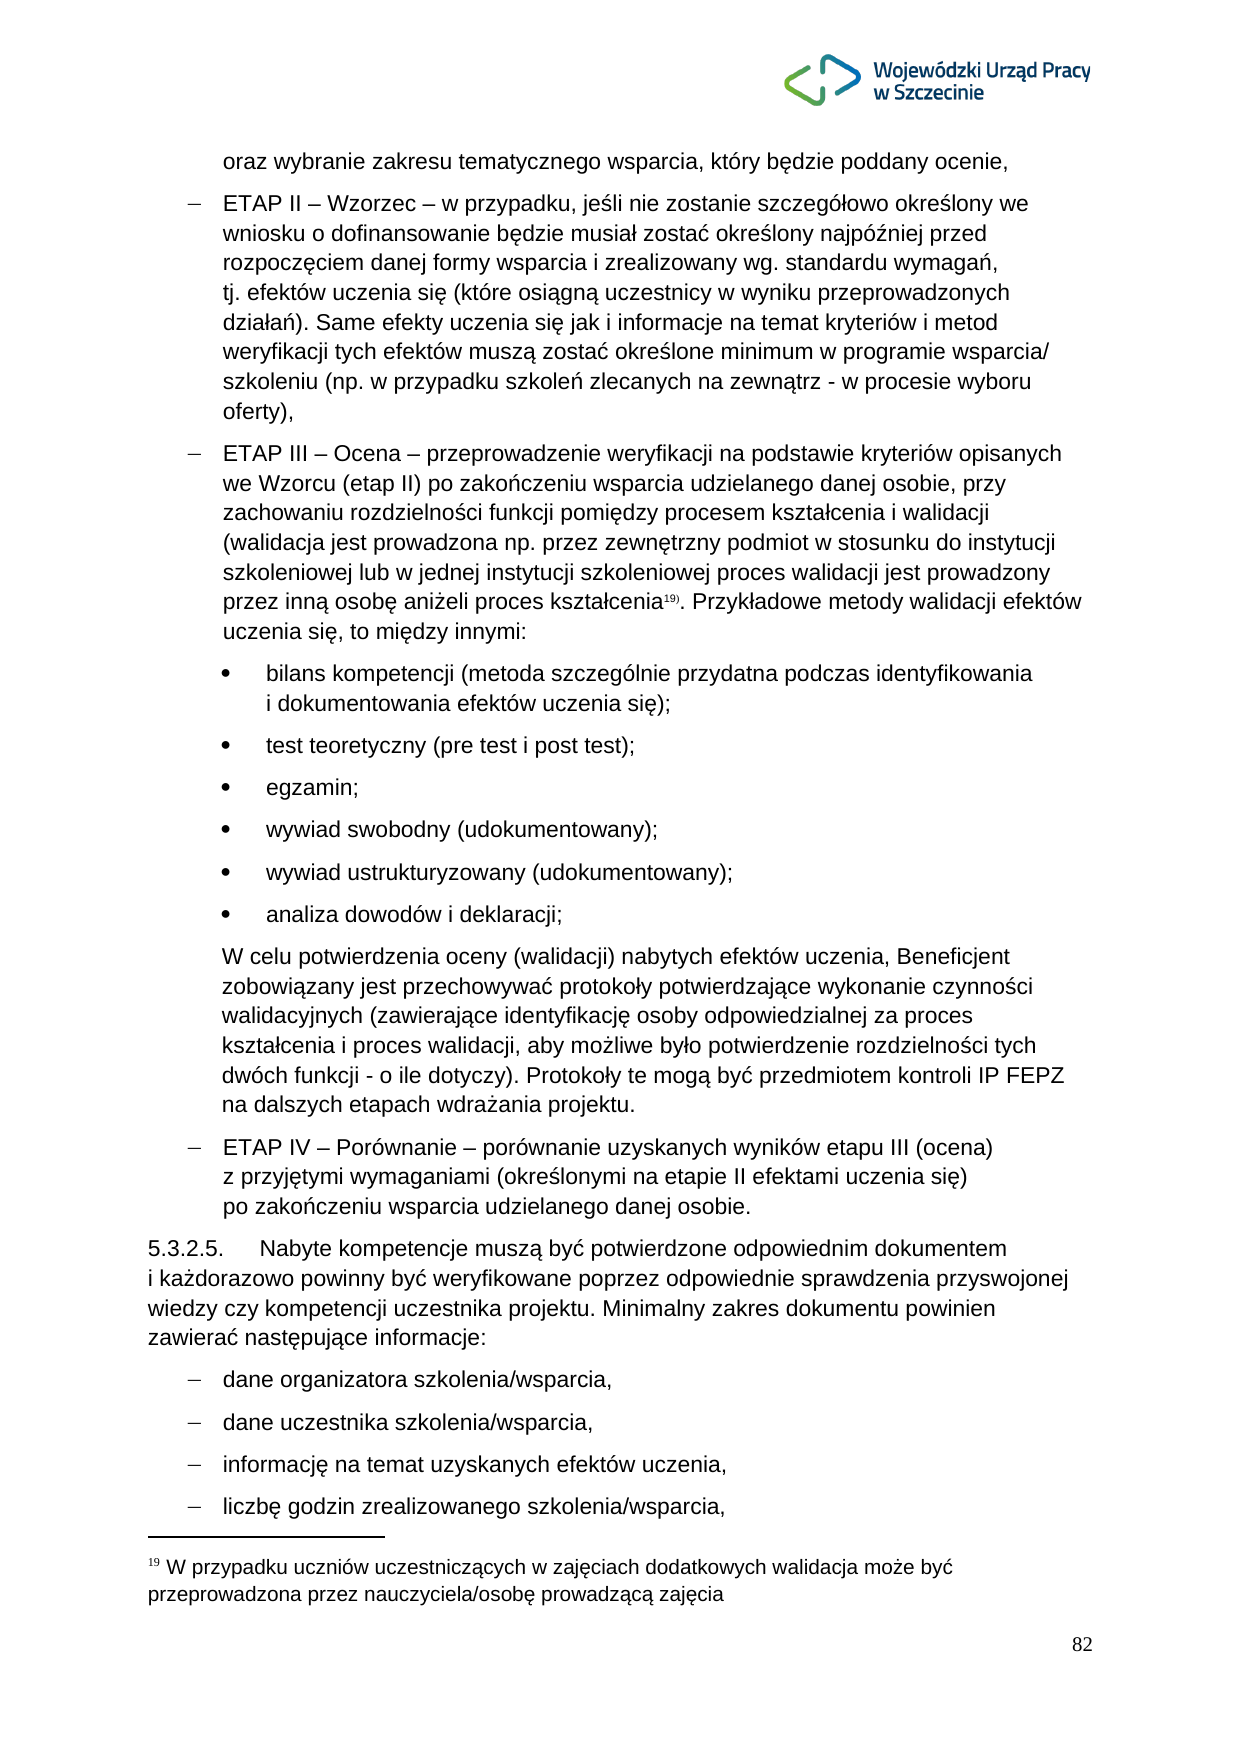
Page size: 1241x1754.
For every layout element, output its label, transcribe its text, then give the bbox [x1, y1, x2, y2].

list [185, 148, 1092, 174]
picture [784, 54, 1091, 106]
list egzamin; [222, 774, 1092, 801]
list wywiad swobodny (udokumentowany); [222, 816, 1092, 843]
list ETAP II – Wzorzec – w przypadku, jeśli nie zostanie szczegółowo określony we wniosku o dofinansowanie będzie musiał zostać określony najpóźniej przed rozpoczęciem danej formy wsparcia i zrealizowany wg. standardu wymagań, tj. efektów uczenia się (które osiągną uczestnicy w wyniku przeprowadzonych działań). Same efekty uczenia się jak i informacje na temat kryteriów i metod weryfikacji tych efektów muszą zostać określone minimum w programie wsparcia/ szkoleniu (np. w przypadku szkoleń zlecanych na zewnątrz - w procesie wyboru oferty), [185, 190, 1092, 424]
list bilans kompetencji (metoda szczególnie przydatna podczas identyfikowania i dokumentowania efektów uczenia się); [222, 660, 1092, 716]
list analiza dowodów i deklaracji; [222, 901, 1092, 927]
list Nabyte kompetencje muszą być potwierdzone odpowiednim dokumentem i każdorazowo powinny być weryfikowane poprzez odpowiednie sprawdzenia przyswojonej wiedzy czy kompetencji uczestnika projektu. Minimalny zakres dokumentu powinien zawierać następujące informacje: [148, 1235, 1092, 1351]
list test teoretyczny (pre test i post test); [222, 732, 1092, 758]
list ETAP IV – Porównanie – porównanie uzyskanych wyników etapu III (ocena) z przyjętymi wymaganiami (określonymi na etapie II efektami uczenia się) po zakończeniu wsparcia udzielanego danej osobie. [185, 1134, 1092, 1219]
list dane uczestnika szkolenia/wsparcia, [185, 1409, 1092, 1435]
list dane organizatora szkolenia/wsparcia, [185, 1366, 1092, 1393]
list liczbę godzin zrealizowanego szkolenia/wsparcia, [185, 1493, 1092, 1519]
list ETAP III – Ocena – przeprowadzenie weryfikacji na podstawie kryteriów opisanych we Wzorcu (etap II) po zakończeniu wsparcia udzielanego danej osobie, przy zachowaniu rozdzielności funkcji pomiędzy procesem kształcenia i walidacji (walidacja jest prowadzona np. przez zewnętrzny podmiot w stosunku do instytucji szkoleniowej lub w jednej instytucji szkoleniowej proces walidacji jest prowadzony przez inną osobę aniżeli proces kształcenia). Przykładowe metody walidacji efektów uczenia się, to między innymi: [185, 440, 1092, 644]
list informację na temat uzyskanych efektów uczenia, [185, 1451, 1092, 1477]
list W celu potwierdzenia oceny (walidacji) nabytych efektów uczenia, Beneficjent zobowiązany jest przechowywać protokoły potwierdzające wykonanie czynności walidacyjnych (zawierające identyfikację osoby odpowiedzialnej za proces kształcenia i proces walidacji, aby możliwe było potwierdzenie rozdzielności tych dwóch funkcji - o ile dotyczy). Protokoły te mogą być przedmiotem kontroli IP FEPZ na dalszych etapach wdrażania projektu. [222, 943, 1092, 1118]
list wywiad ustrukturyzowany (udokumentowany); [222, 859, 1092, 885]
